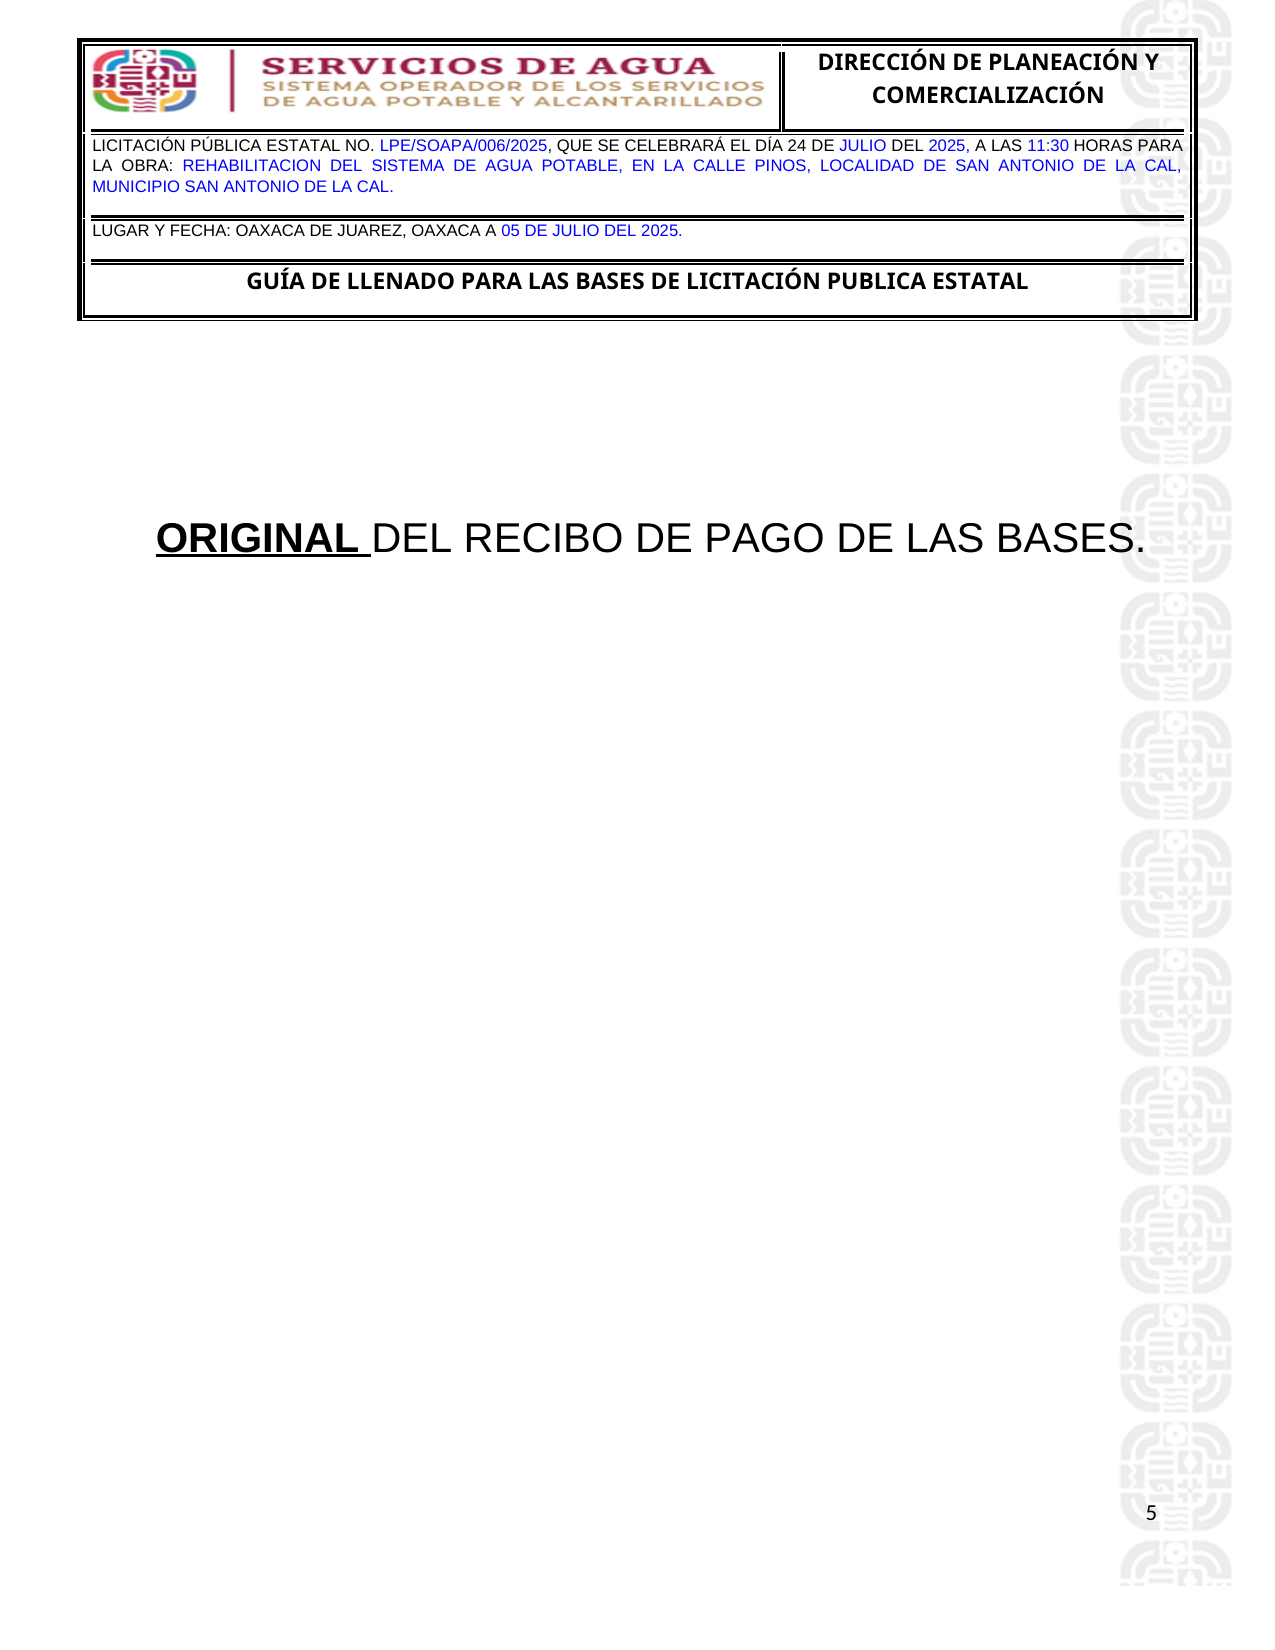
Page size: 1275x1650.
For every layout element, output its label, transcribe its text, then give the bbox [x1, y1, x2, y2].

picture [1106, 56, 1114, 67]
picture [88, 46, 773, 123]
picture [1105, 0, 1235, 1586]
text ORIGINAL DEL RECIBO DE PAGO DE LAS BASES. [156, 513, 1157, 561]
picture [1105, 42, 1194, 320]
